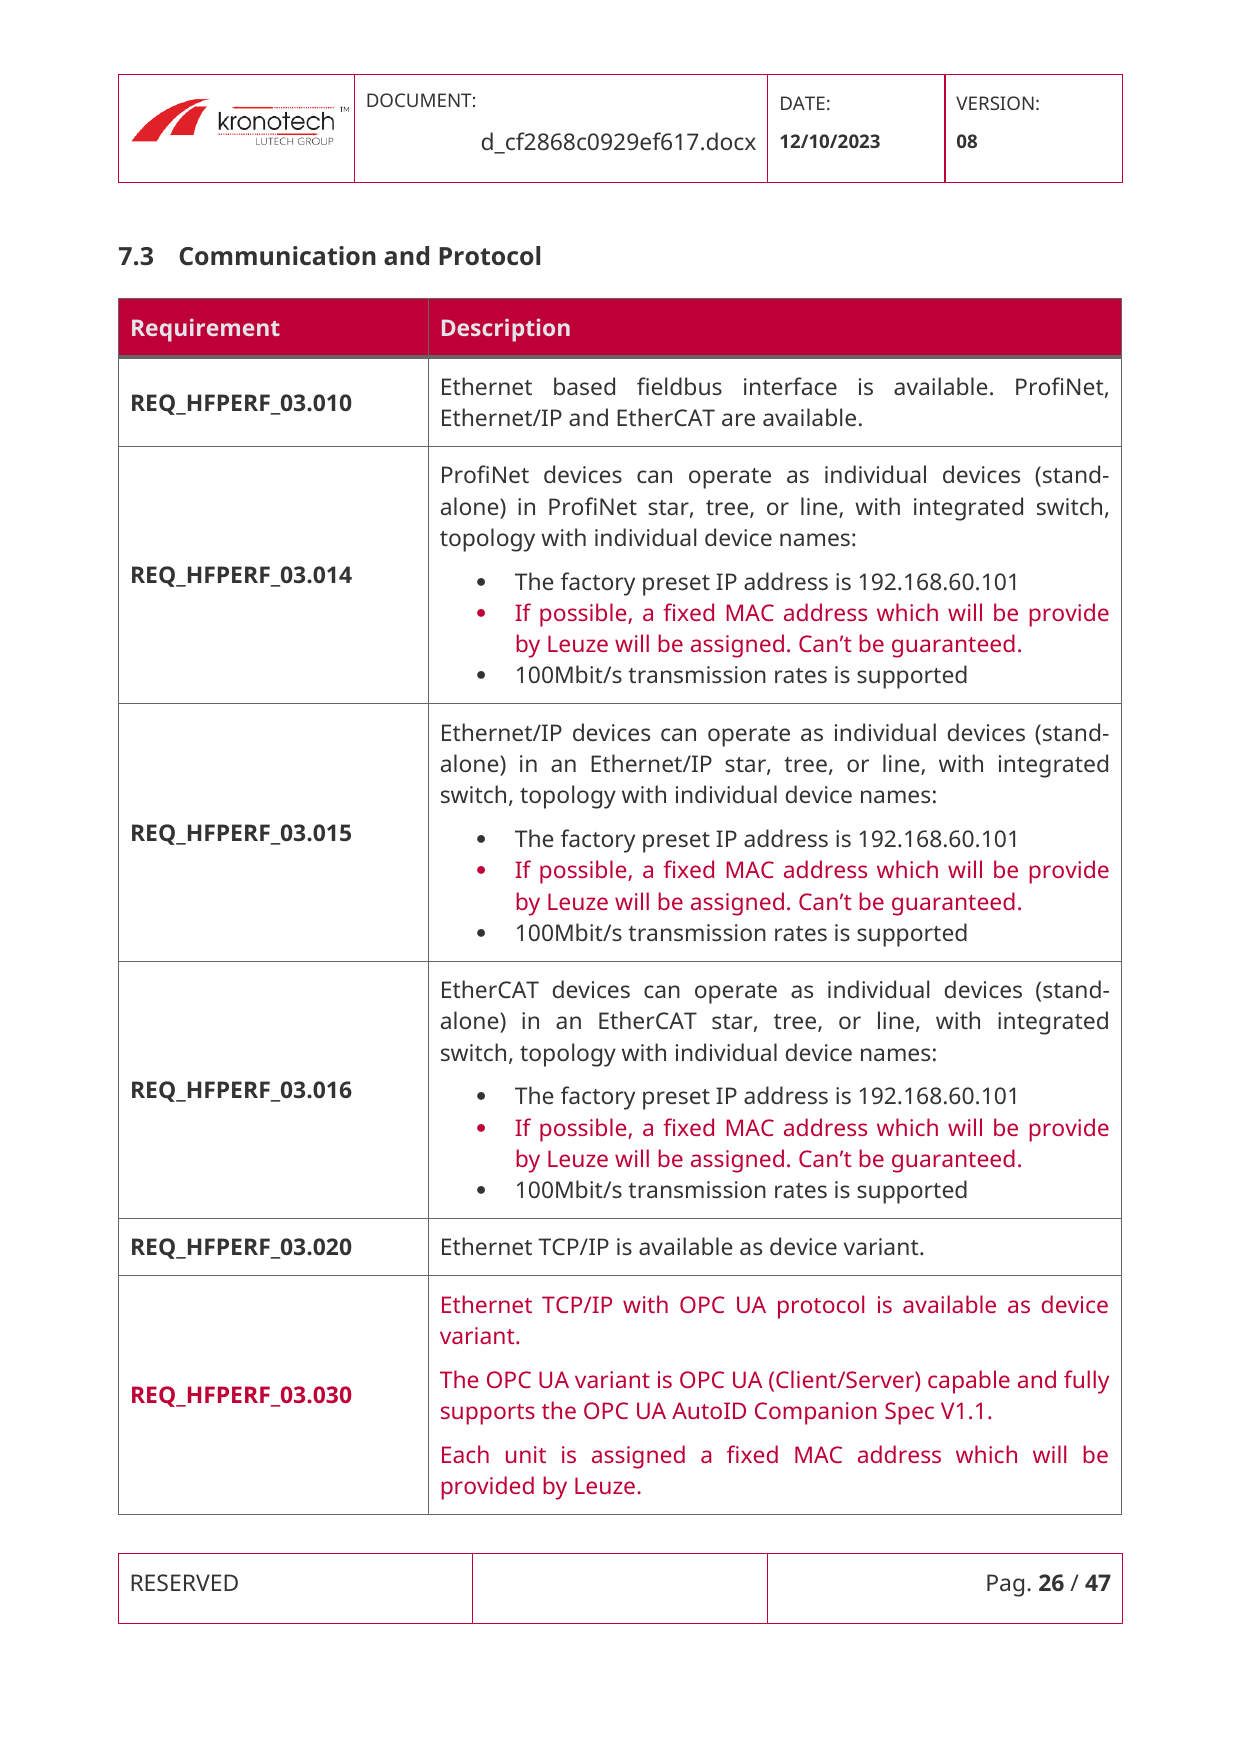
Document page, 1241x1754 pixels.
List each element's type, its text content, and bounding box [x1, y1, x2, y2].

table_cell Ethernet based fieldbus interface is available. ProfiNet, Ethernet/IP and EtherCAT are available. [429, 359, 1121, 446]
table_cell REQ_HFPERF_03.010 [119, 359, 428, 446]
picture [129, 92, 351, 152]
table_cell EtherCAT devices can operate as individual devices (stand-alone) in an EtherCAT star, tree, or line, with integrated switch, topology with individual device names: The factory preset IP address is 192.168.60.101 If possible, a fixed MAC address which will be provide by Leuze will be assigned. Can’t be guaranteed. 100Mbit/s transmission rates is supported [429, 962, 1121, 1218]
table_cell REQ_HFPERF_03.030 [119, 1276, 428, 1514]
table_cell Ethernet TCP/IP is available as device variant. [429, 1219, 1121, 1275]
table_cell Ethernet TCP/IP with OPC UA protocol is available as device variant. The OPC UA variant is OPC UA (Client/Server) capable and fully supports the OPC UA AutoID Companion Spec V1.1. Each unit is assigned a fixed MAC address which will be provided by Leuze. [429, 1276, 1121, 1514]
subtitle Communication and Protocol [118, 239, 1122, 273]
table_header Description [429, 299, 1121, 355]
table_cell REQ_HFPERF_03.016 [119, 962, 428, 1218]
table_cell REQ_HFPERF_03.015 [119, 704, 428, 961]
table_cell Ethernet/IP devices can operate as individual devices (stand-alone) in an Ethernet/IP star, tree, or line, with integrated switch, topology with individual device names: The factory preset IP address is 192.168.60.101 If possible, a fixed MAC address which will be provide by Leuze will be assigned. Can’t be guaranteed. 100Mbit/s transmission rates is supported [429, 704, 1121, 961]
table_header Requirement [119, 299, 428, 355]
table_cell ProfiNet devices can operate as individual devices (stand-alone) in ProfiNet star, tree, or line, with integrated switch, topology with individual device names: The factory preset IP address is 192.168.60.101 If possible, a fixed MAC address which will be provide by Leuze will be assigned. Can’t be guaranteed. 100Mbit/s transmission rates is supported [429, 447, 1121, 703]
table_cell REQ_HFPERF_03.020 [119, 1219, 428, 1275]
table_cell REQ_HFPERF_03.014 [119, 447, 428, 703]
